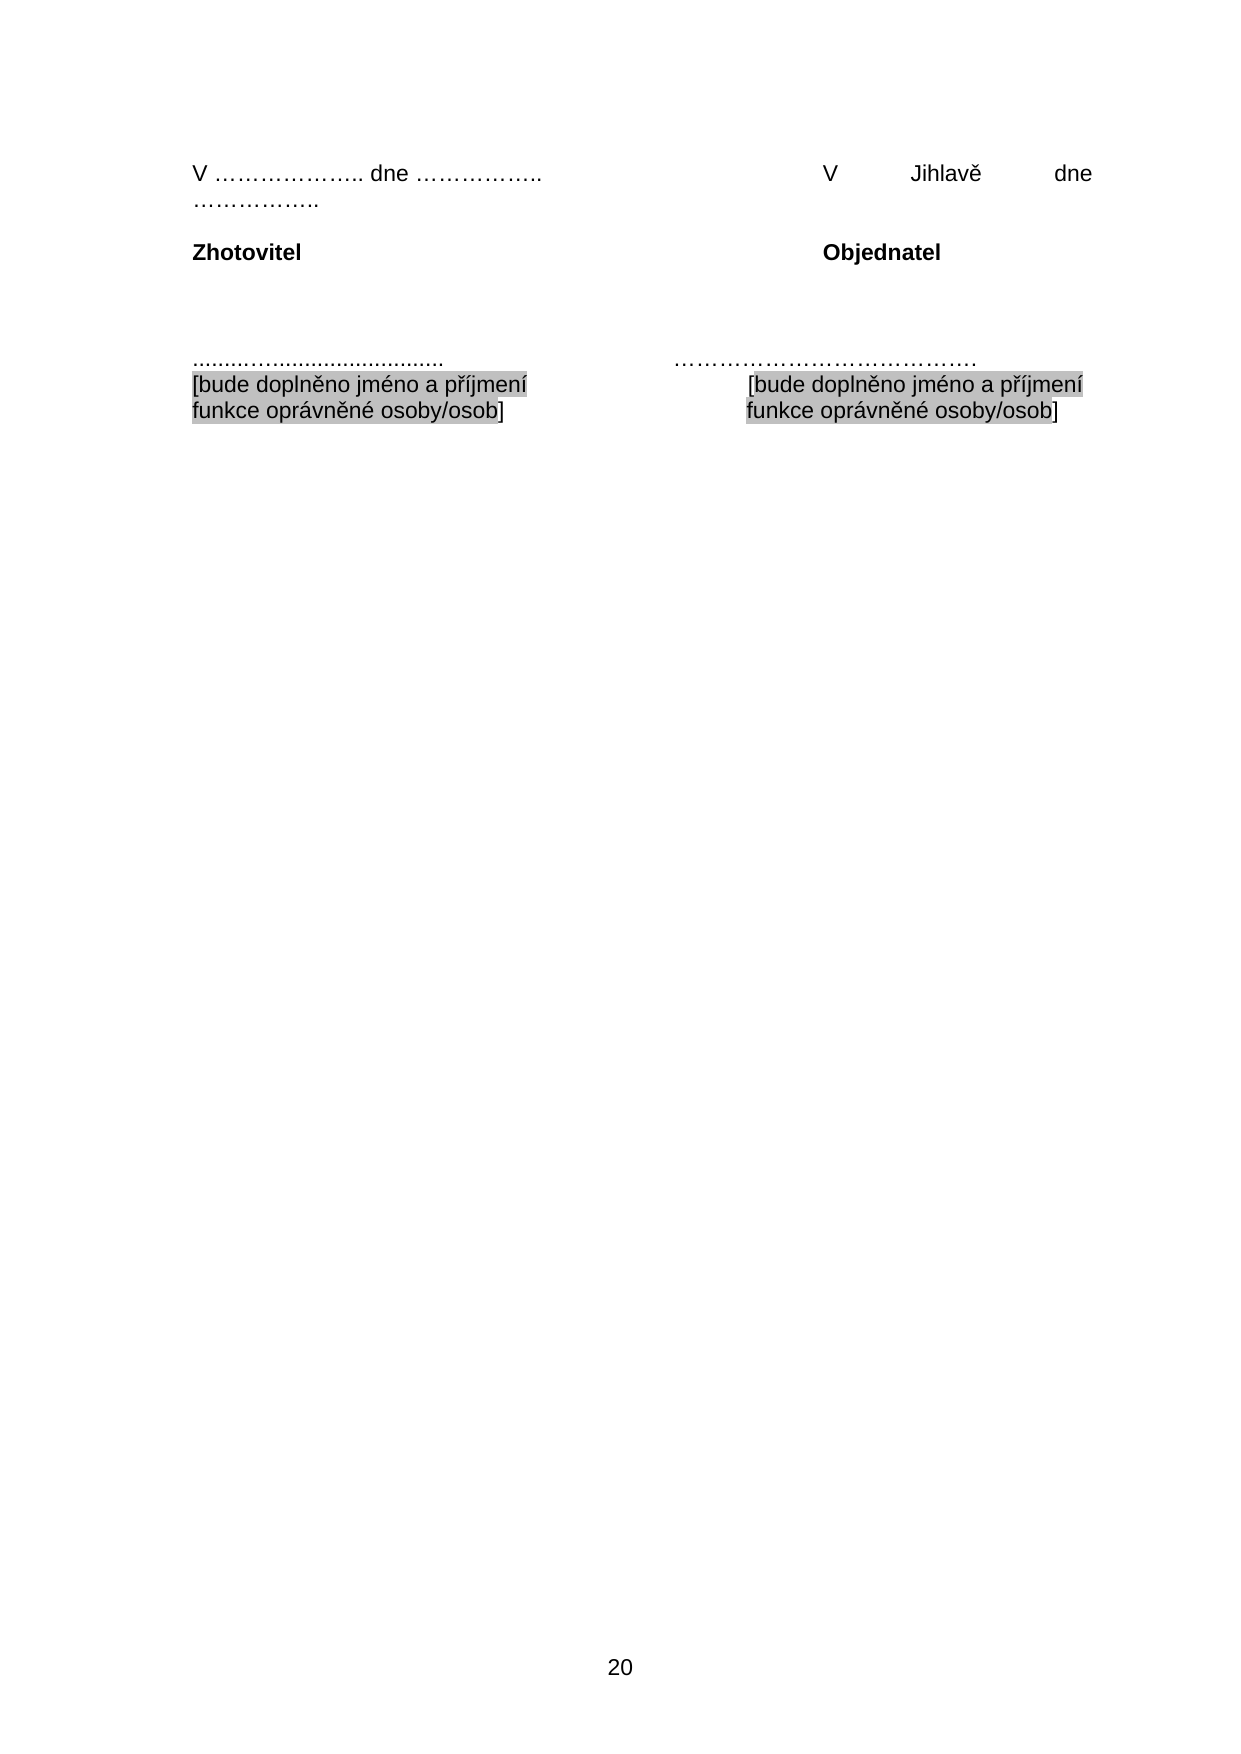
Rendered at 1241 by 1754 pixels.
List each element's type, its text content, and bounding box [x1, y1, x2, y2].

text Zhotovitel Objednatel [192, 239, 1092, 266]
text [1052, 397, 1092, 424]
text [bude doplněno jméno a příjmení [bude doplněno jméno a příjmení [527, 371, 754, 397]
text funkce oprávněné osoby/osob] funkce oprávněné osoby/osob] [498, 397, 746, 424]
text .........…........................... …………………………………. [192, 344, 1092, 371]
text V ……………….. dne …………….. V Jihlavě dne …………….. [192, 160, 1092, 213]
